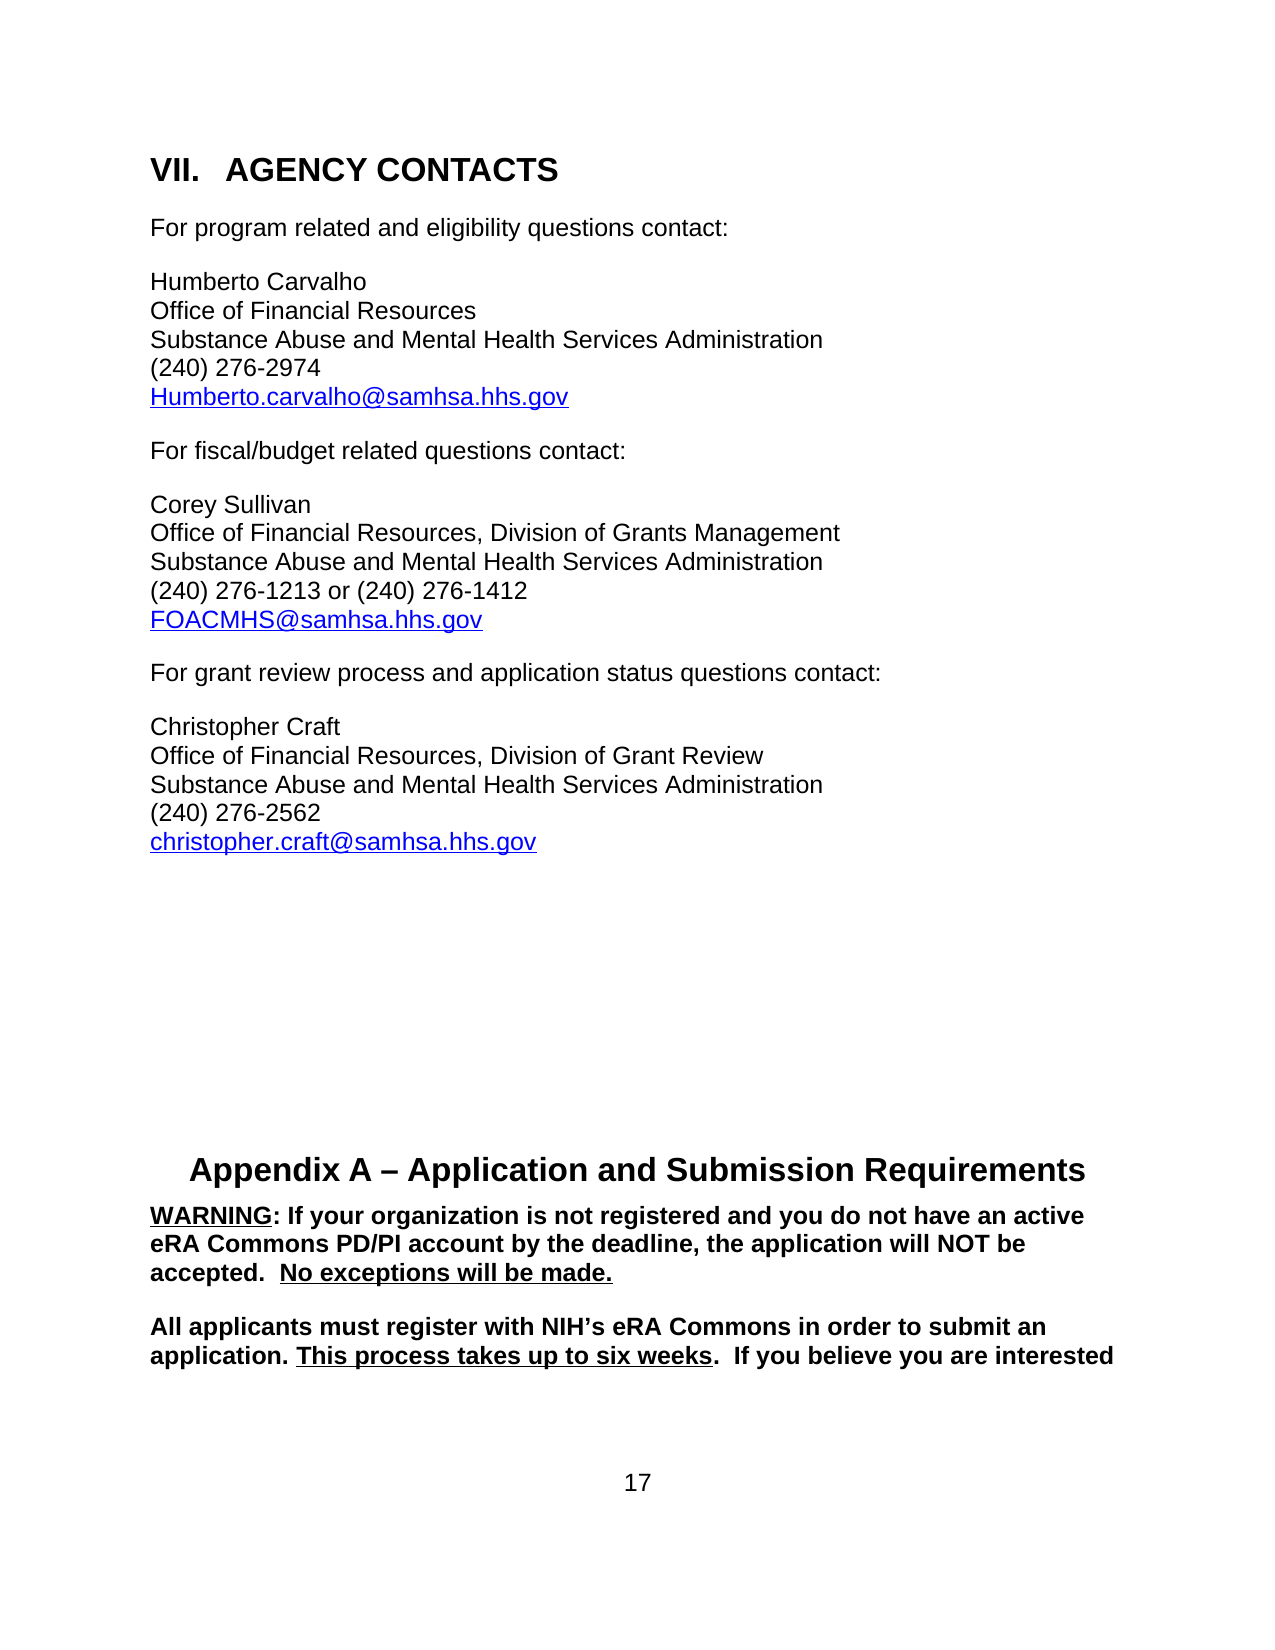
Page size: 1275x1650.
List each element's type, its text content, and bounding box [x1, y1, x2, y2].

text For grant review process and application status questions contact: [150, 658, 1125, 687]
text Corey Sullivan Office of Financial Resources, Division of Grants Management Substance Abuse and Mental Health Services Administration (240) 276-1213 or (240) 276-1412 FOACMHS@samhsa.hhs.gov [150, 490, 1125, 633]
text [150, 1312, 1125, 1369]
text Christopher Craft Office of Financial Resources, Division of Grant Review Substance Abuse and Mental Health Services Administration (240) 276-2562 christopher.craft@samhsa.hhs.gov [150, 712, 1125, 856]
text For program related and eligibility questions contact: [150, 213, 1125, 242]
text Humberto Carvalho Office of Financial Resources Substance Abuse and Mental Health Services Administration (240) 276-2974 [150, 267, 1125, 382]
text WARNING: If your organization is not registered and you do not have an active eRA Commons PD/PI account by the deadline, the application will NOT be accepted. No exceptions will be made. [150, 1201, 1125, 1287]
subtitle VII. AGENCY CONTACTS [150, 150, 1125, 188]
text Appendix A – Application and Submission Requirements [150, 1150, 1125, 1188]
text Humberto.carvalho@samhsa.hhs.gov [150, 382, 1125, 411]
text For fiscal/budget related questions contact: [150, 436, 1125, 465]
